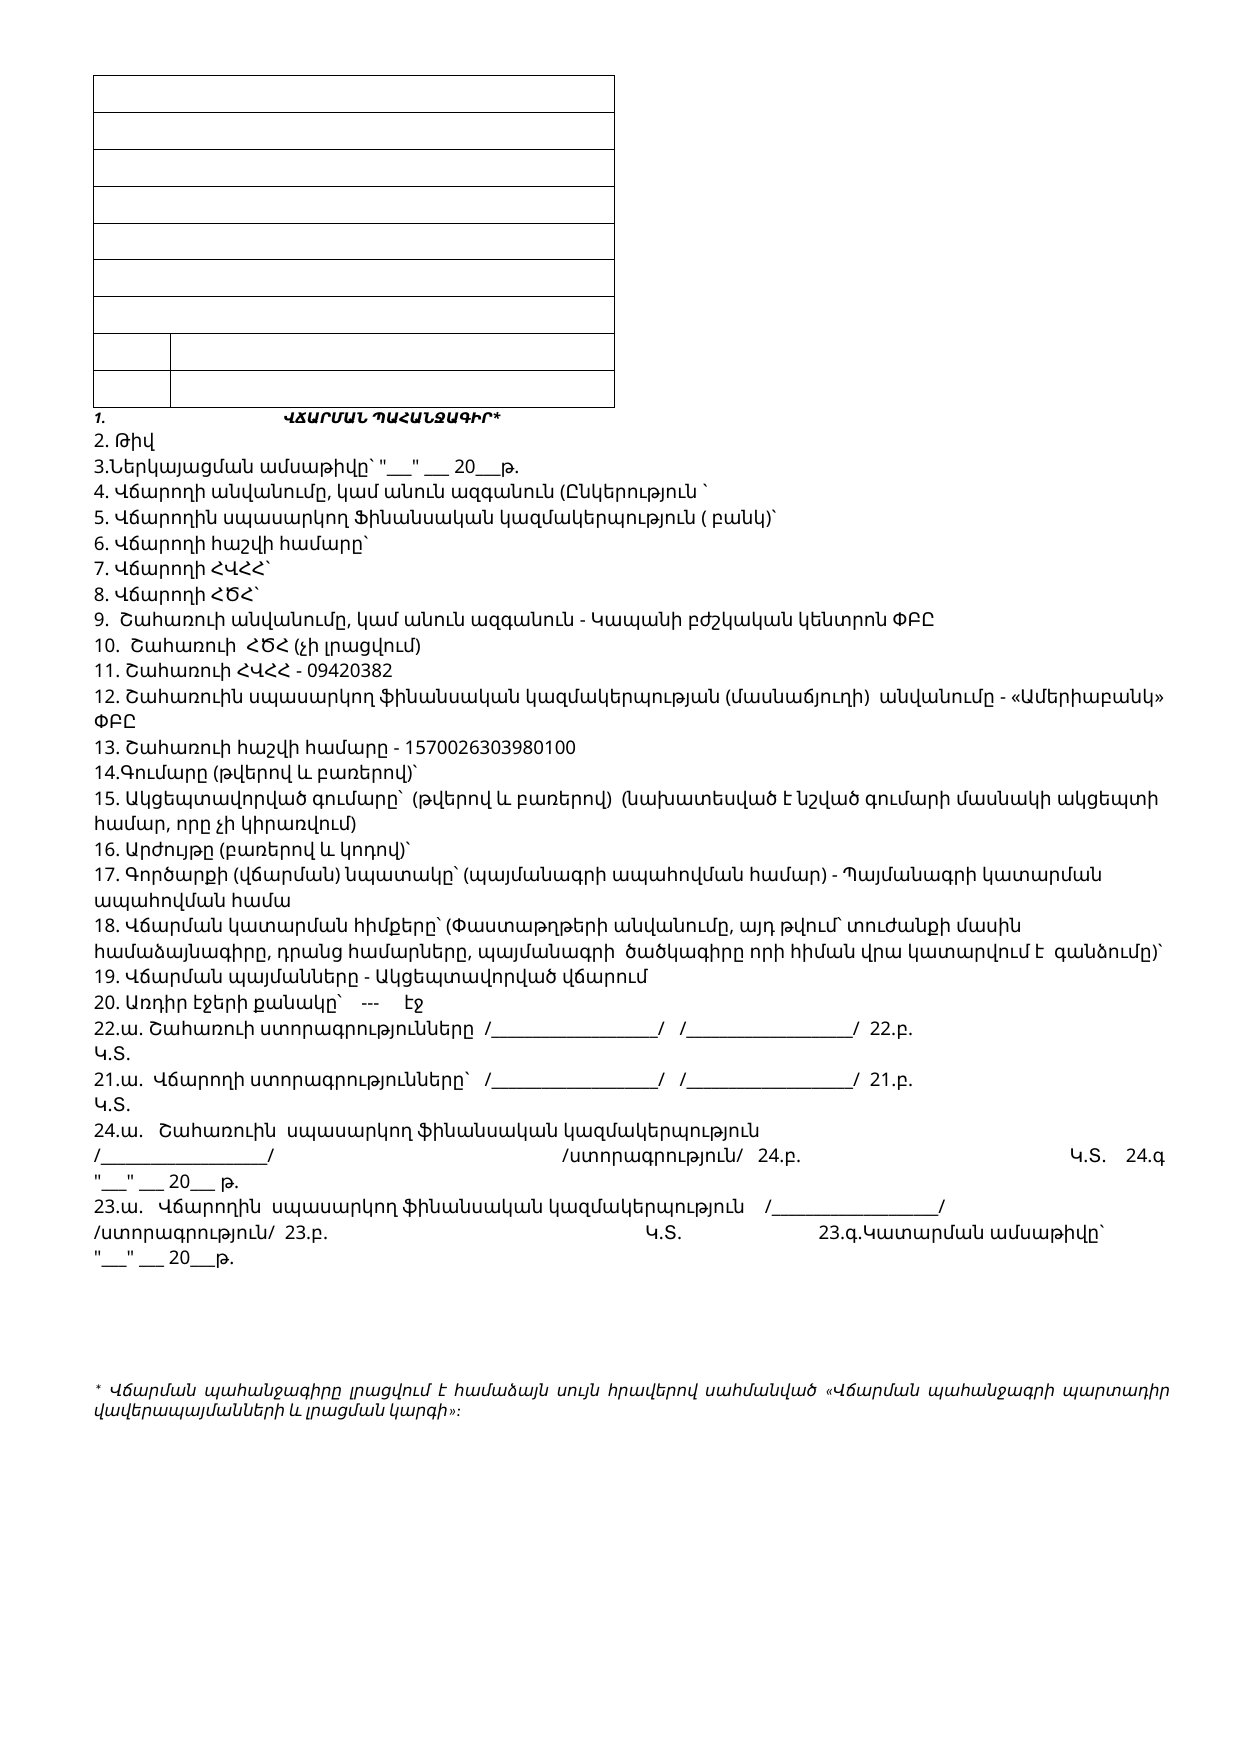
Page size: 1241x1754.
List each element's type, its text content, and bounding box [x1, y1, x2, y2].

text * Վճարման պահանջագիրը լրացվում է համաձայն սույն հրավերով սահմանված «Վճարման պահանջագրի պարտադիր վավերապայմանների և լրացման կարգի»: [94, 1380, 1171, 1421]
